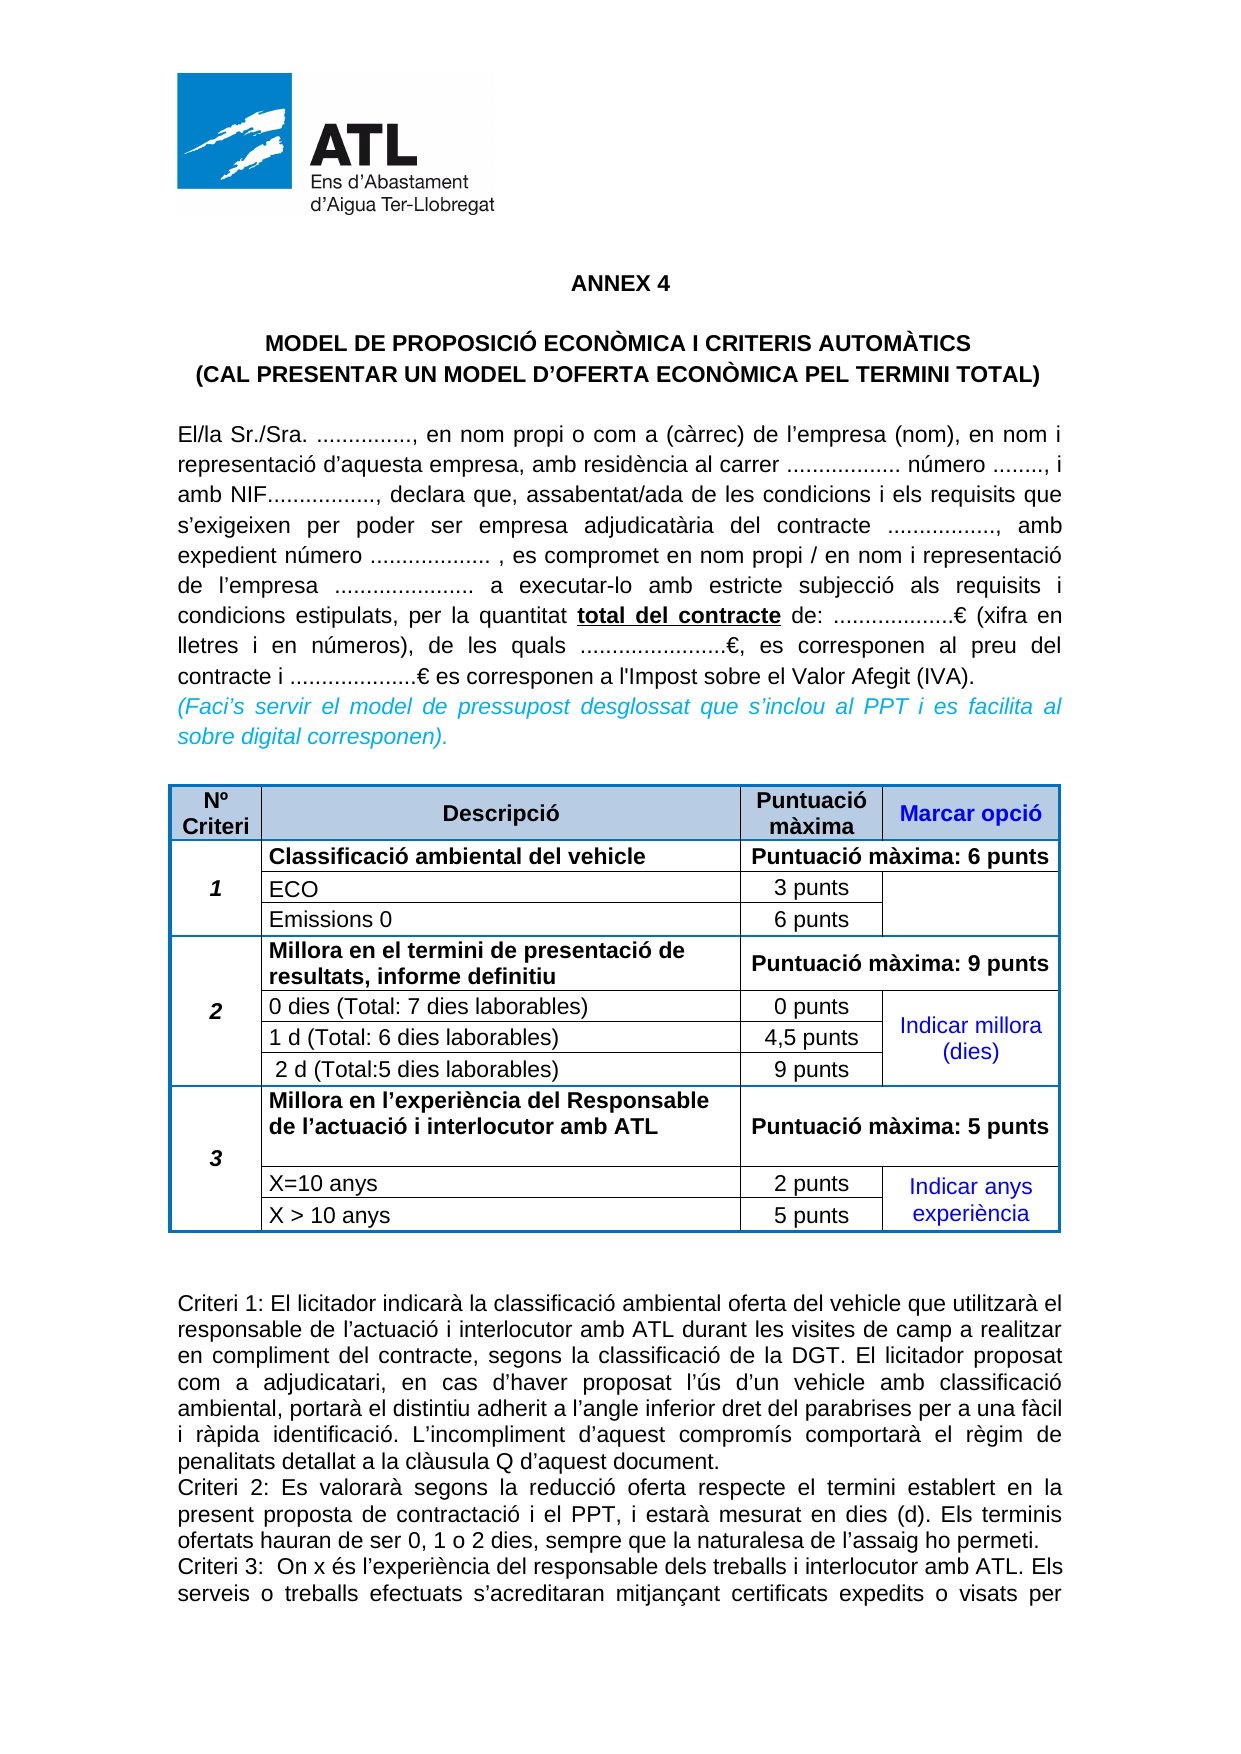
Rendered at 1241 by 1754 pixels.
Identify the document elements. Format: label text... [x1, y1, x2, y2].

table_cell Puntuació màxima: 5 punts [741, 1087, 1058, 1166]
table_cell 4,5 punts [741, 1022, 882, 1052]
table_cell 1 [172, 841, 261, 935]
table_cell Indicar anys experiència [883, 1167, 1058, 1230]
table_header Nº Criteri [172, 787, 261, 839]
table_header Marcar opció [883, 787, 1058, 839]
table_cell 2 punts [741, 1167, 882, 1197]
table_cell Millora en el termini de presentació de resultats, informe definitiu [262, 937, 740, 989]
table_cell Classificació ambiental del vehicle [262, 841, 740, 871]
table_cell 0 punts [741, 991, 882, 1021]
table_cell X=10 anys [262, 1167, 740, 1197]
table_header Descripció [262, 787, 740, 839]
table_header Puntuació màxima [741, 787, 882, 839]
text ANNEX 4 [177, 270, 1063, 296]
table_cell 3 [172, 1087, 261, 1230]
table_cell Puntuació màxima: 6 punts [741, 841, 1058, 871]
table_cell Puntuació màxima: 9 punts [741, 937, 1058, 989]
table_cell [664, 872, 740, 902]
table_cell 2 [172, 937, 261, 1085]
table_cell 3 punts [741, 872, 882, 902]
table_cell 1 d (Total: 6 dies laborables) [262, 1022, 740, 1052]
picture [177, 73, 495, 215]
table_cell 9 punts [741, 1053, 882, 1085]
text Criteri 1: El licitador indicarà la classificació ambiental oferta del vehicle que utilitzarà el responsable de l’actuació i interlocutor amb ATL durant les visites de camp a realitzar en compliment del contracte, segons la classificació de la DGT. El licitador proposat com a adjudicatari, en cas d’haver proposat l’ús d’un vehicle amb classificació ambiental, portarà el distintiu adherit a l’angle inferior dret del parabrises per a una fàcil i ràpida identificació. L’incompliment d’aquest compromís comportarà el règim de penalitats detallat a la clàusula Q d’aquest document. [177, 1290, 1063, 1474]
text (CAL PRESENTAR UN MODEL D’OFERTA ECONÒMICA PEL TERMINI TOTAL) [177, 361, 1059, 387]
table_cell ECO [262, 872, 664, 902]
table_cell 6 punts [741, 903, 882, 935]
table_cell [883, 872, 1058, 935]
text Criteri 2: Es valorarà segons la reducció oferta respecte el termini establert en la present proposta de contractació i el PPT, i estarà mesurat en dies (d). Els terminis ofertats hauran de ser 0, 1 o 2 dies, sempre que la naturalesa de l’assaig ho permeti. [177, 1474, 1063, 1553]
text MODEL DE PROPOSICIÓ ECONÒMICA I CRITERIS AUTOMÀTICS [177, 330, 1059, 357]
table_cell Emissions 0 [262, 903, 740, 935]
text El/la Sr./Sra. ..............., en nom propi o com a (càrrec) de l’empresa (nom), en nom i representació d’aquesta empresa, amb residència al carrer .................. número ........, i amb NIF................., declara que, assabentat/ada de les condicions i els requisits que s’exigeixen per poder ser empresa adjudicatària del contracte ................., amb expedient número ................... , es compromet en nom propi / en nom i representació de l’empresa ...................... a executar-lo amb estricte subjecció als requisits i condicions estipulats, per la quantitat total del contracte de: ...................€ (xifra en lletres i en números), de les quals .......................€, es corresponen al preu del contracte i ....................€ es corresponen a l'Impost sobre el Valor Afegit (IVA). [177, 421, 1063, 689]
table_cell Millora en l’experiència del Responsable de l’actuació i interlocutor amb ATL [262, 1087, 740, 1166]
text (Faci’s servir el model de pressupost desglossat que s’inclou al PPT i es facilita al sobre digital corresponen). [177, 693, 1063, 749]
table_cell 2 d (Total:5 dies laborables) [262, 1053, 740, 1085]
table_cell X > 10 anys [262, 1198, 740, 1230]
table_cell Indicar millora (dies) [883, 991, 1058, 1085]
table_cell 5 punts [741, 1198, 882, 1230]
table_cell 0 dies (Total: 7 dies laborables) [262, 991, 740, 1021]
